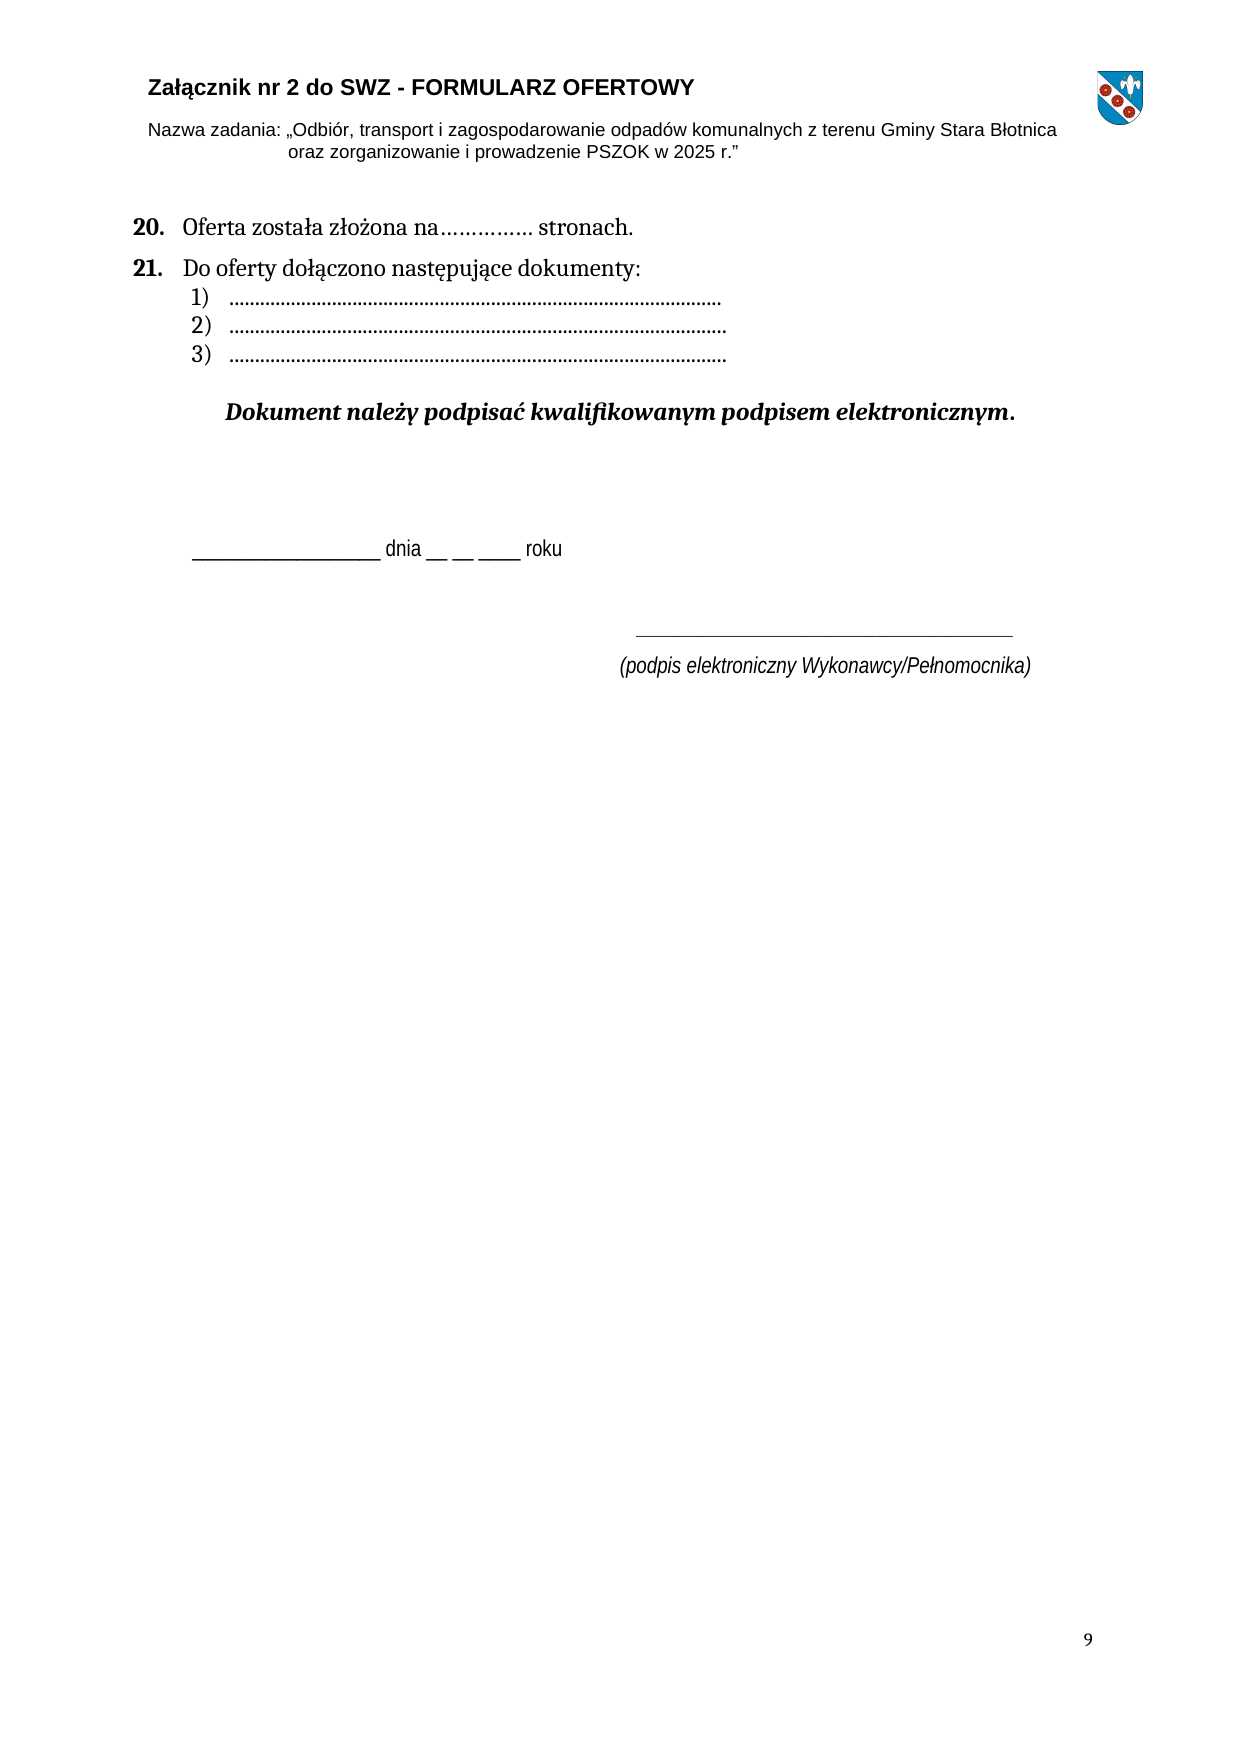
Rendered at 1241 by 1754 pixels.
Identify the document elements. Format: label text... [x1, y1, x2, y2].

picture [1097, 109, 1112, 125]
list Do oferty dołączono następujące dokumenty: [133, 254, 1093, 283]
list ................................................................................................. [191, 311, 1093, 340]
picture [1121, 76, 1140, 94]
text __________________ dnia __ __ ____ roku [192, 535, 1093, 562]
text (podpis elektroniczny Wykonawcy/Pełnomocnika) [148, 652, 1093, 678]
list ................................................................................................ [191, 283, 1093, 311]
list ................................................................................................. [191, 340, 1093, 369]
picture [1097, 73, 1143, 125]
text ____________________________________ [148, 613, 1093, 639]
text Dokument należy podpisać kwalifikowanym podpisem elektronicznym. [148, 398, 1093, 426]
list Oferta została złożona na…………… stronach. [133, 213, 1093, 241]
